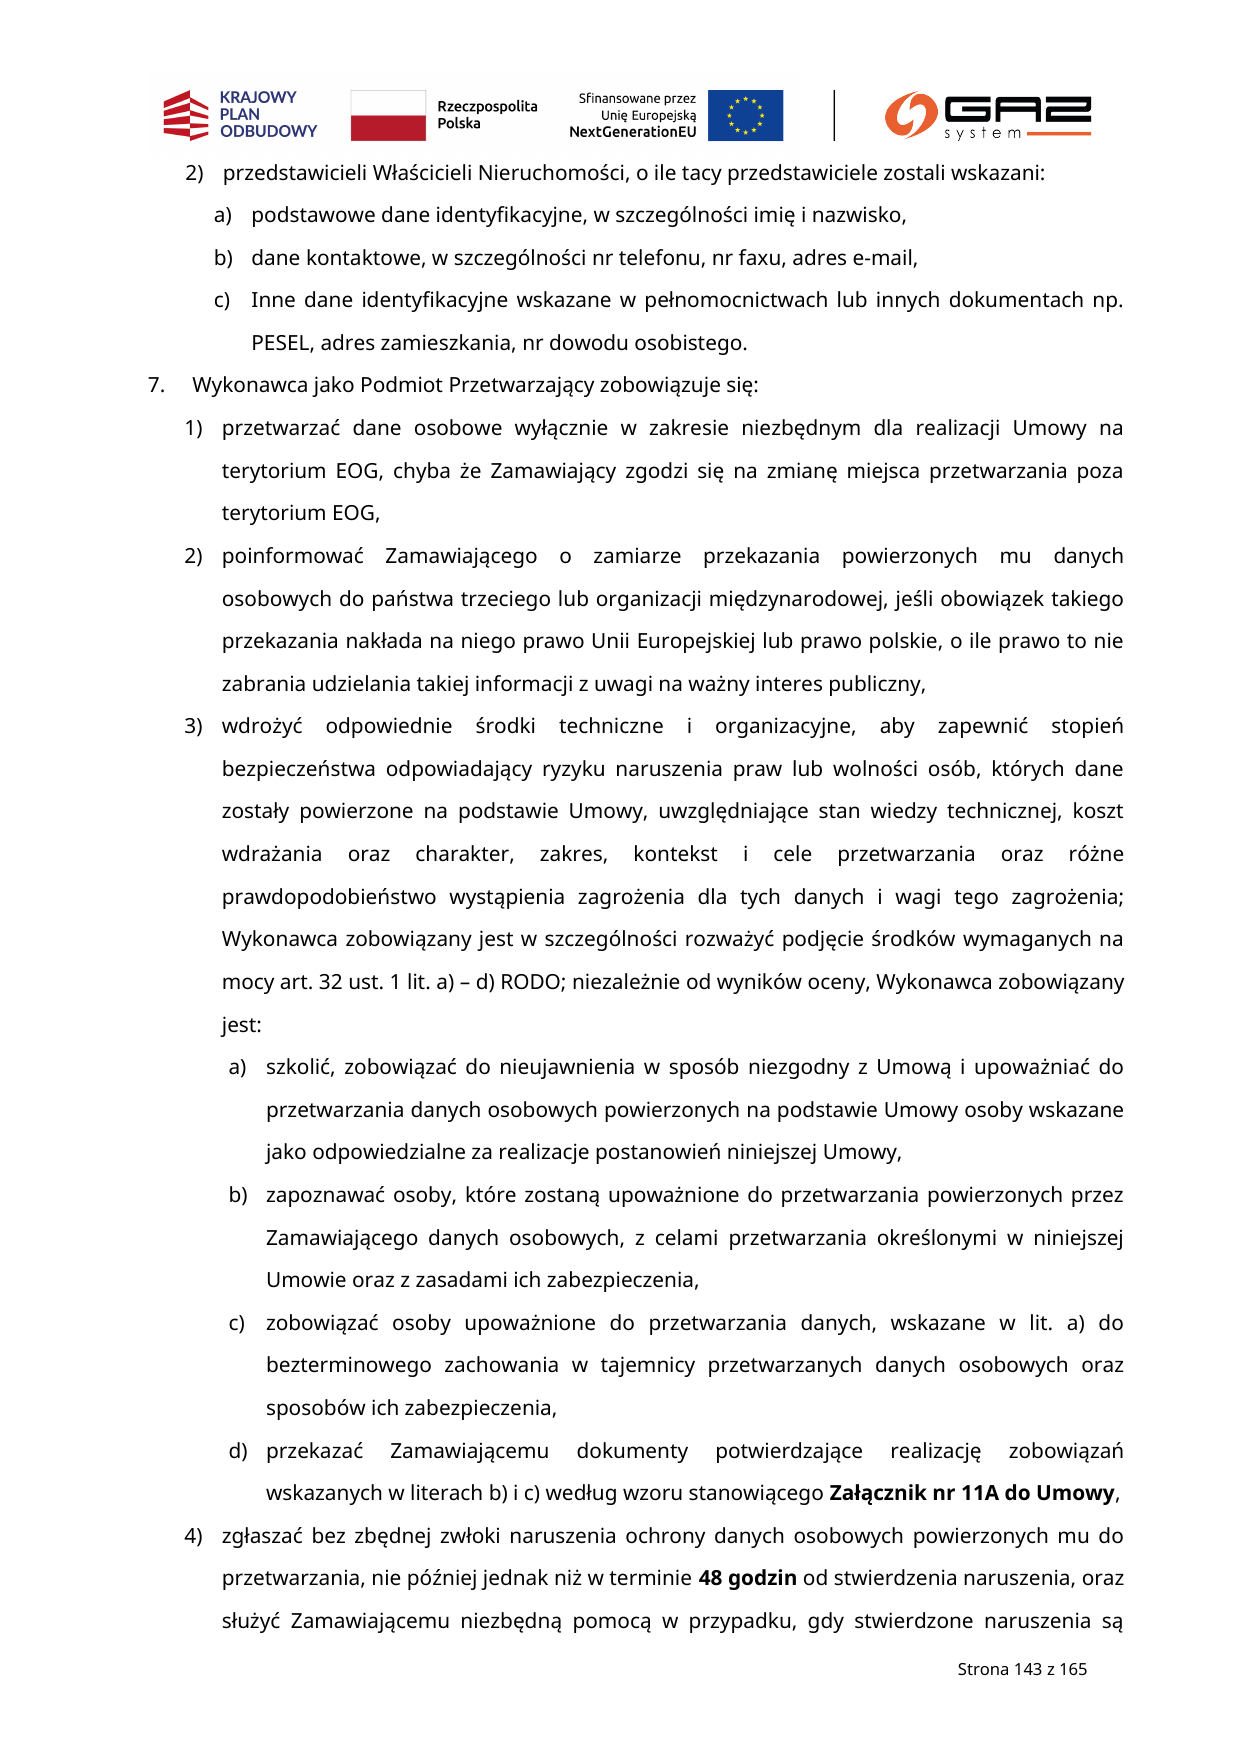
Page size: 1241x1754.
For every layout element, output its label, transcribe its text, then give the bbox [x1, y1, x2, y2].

list zobowiązać osoby upoważnione do przetwarzania danych, wskazane w lit. a) do bezterminowego zachowania w tajemnicy przetwarzanych danych osobowych oraz sposobów ich zabezpieczenia, [228, 1308, 1125, 1422]
picture [147, 73, 1108, 158]
list poinformować Zamawiającego o zamiarze przekazania powierzonych mu danych osobowych do państwa trzeciego lub organizacji międzynarodowej, jeśli obowiązek takiego przekazania nakłada na niego prawo Unii Europejskiej lub prawo polskie, o ile prawo to nie zabrania udzielania takiej informacji z uwagi na ważny interes publiczny, [184, 541, 1125, 697]
list przekazać Zamawiającemu dokumenty potwierdzające realizację zobowiązań wskazanych w literach b) i c) według wzoru stanowiącego Załącznik nr 11A do Umowy, [228, 1436, 1125, 1507]
list Wykonawca jako Podmiot Przetwarzający zobowiązuje się: [148, 371, 1125, 399]
list przetwarzać dane osobowe wyłącznie w zakresie niezbędnym dla realizacji Umowy na terytorium EOG, chyba że Zamawiający zgodzi się na zmianę miejsca przetwarzania poza terytorium EOG, [184, 413, 1125, 527]
list szkolić, zobowiązać do nieujawnienia w sposób niezgodny z Umową i upoważniać do przetwarzania danych osobowych powierzonych na podstawie Umowy osoby wskazane jako odpowiedzialne za realizacje postanowień niniejszej Umowy, [228, 1052, 1125, 1166]
list wdrożyć odpowiednie środki techniczne i organizacyjne, aby zapewnić stopień bezpieczeństwa odpowiadający ryzyku naruszenia praw lub wolności osób, których dane zostały powierzone na podstawie Umowy, uwzględniające stan wiedzy technicznej, koszt wdrażania oraz charakter, zakres, kontekst i cele przetwarzania oraz różne prawdopodobieństwo wystąpienia zagrożenia dla tych danych i wagi tego zagrożenia; Wykonawca zobowiązany jest w szczególności rozważyć podjęcie środków wymaganych na mocy art. 32 ust. 1 lit. a) – d) RODO; niezależnie od wyników oceny, Wykonawca zobowiązany jest: [184, 711, 1125, 1038]
list Inne dane identyfikacyjne wskazane w pełnomocnictwach lub innych dokumentach np. PESEL, adres zamieszkania, nr dowodu osobistego. [214, 285, 1125, 356]
list przedstawicieli Właścicieli Nieruchomości, o ile tacy przedstawiciele zostali wskazani: [185, 158, 1125, 186]
list podstawowe dane identyfikacyjne, w szczególności imię i nazwisko, [214, 200, 1125, 229]
list zapoznawać osoby, które zostaną upoważnione do przetwarzania powierzonych przez Zamawiającego danych osobowych, z celami przetwarzania określonymi w niniejszej Umowie oraz z zasadami ich zabezpieczenia, [228, 1180, 1125, 1294]
list dane kontaktowe, w szczególności nr telefonu, nr faxu, adres e-mail, [214, 243, 1125, 271]
